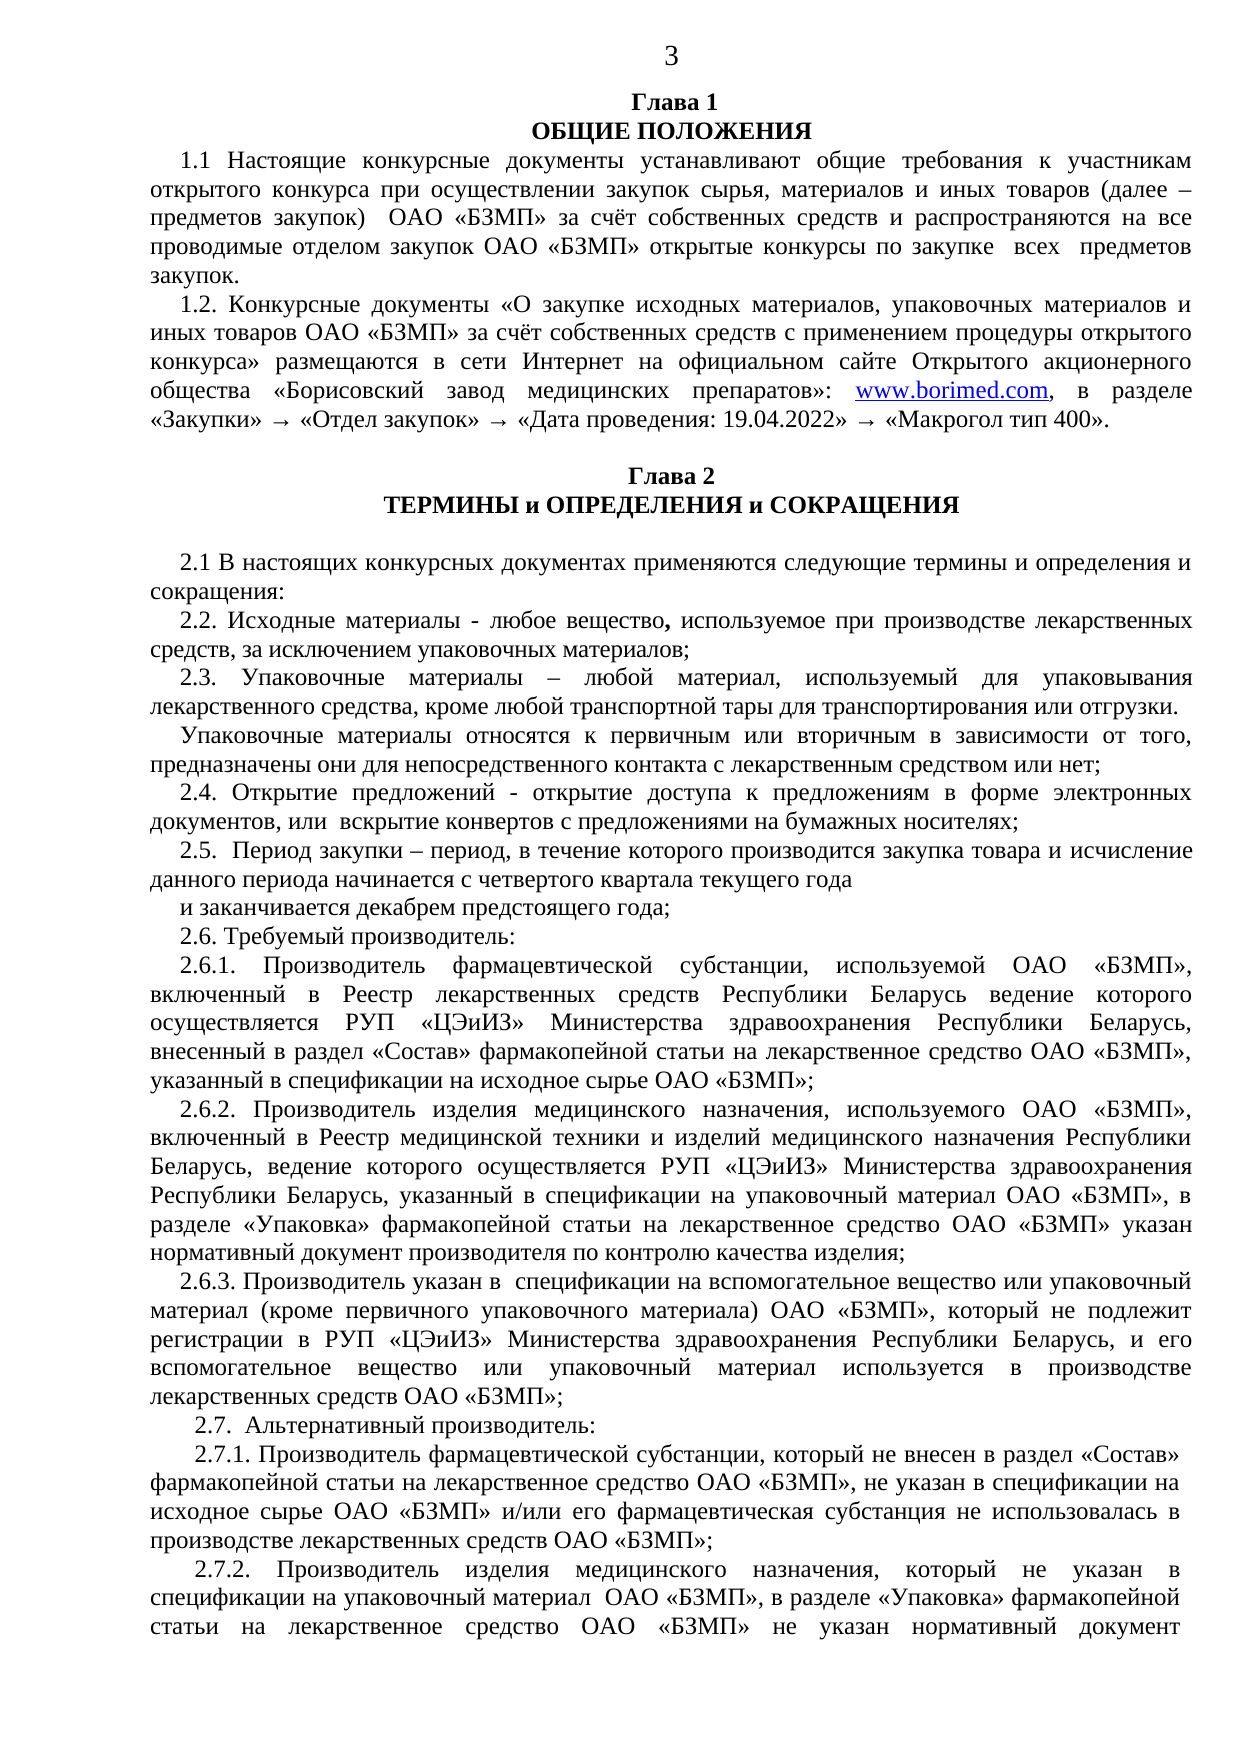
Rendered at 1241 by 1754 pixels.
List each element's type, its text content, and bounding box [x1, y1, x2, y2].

text ОБЩИЕ ПОЛОЖЕНИЯ [150, 116, 1193, 145]
text 2.7. Альтернативный производитель: [150, 1410, 1181, 1439]
text 2.6.1. Производитель фармацевтической субстанции, используемой ОАО «БЗМП», включенный в Реестр лекарственных средств Республики Беларусь ведение которого осуществляется РУП «ЦЭиИЗ» Министерства здравоохранения Республики Беларусь, внесенный в раздел «Состав» фармакопейной статьи на лекарственное средство ОАО «БЗМП», указанный в спецификации на исходное сырье ОАО «БЗМП»; [150, 950, 1193, 1094]
text и заканчивается декабрем предстоящего года; [150, 892, 1193, 921]
text 2.2. Исходные материалы - любое вещество, используемое при производстве лекарственных средств, за исключением упаковочных материалов; [150, 605, 1193, 662]
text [150, 1554, 1181, 1640]
text Глава 2 [150, 461, 1193, 490]
text 2.4. Открытие предложений - открытие доступа к предложениям в форме электронных документов, или вскрытие конвертов с предложениями на бумажных носителях; [150, 777, 1193, 835]
text Упаковочные материалы относятся к первичным или вторичным в зависимости от того, предназначены они для непосредственного контакта с лекарственным средством или нет; [150, 720, 1193, 777]
text 2.7.1. Производитель фармацевтической субстанции, который не внесен в раздел «Состав» фармакопейной статьи на лекарственное средство ОАО «БЗМП», не указан в спецификации на исходное сырье ОАО «БЗМП» и/или его фармацевтическая субстанция не использовалась в производстве лекарственных средств ОАО «БЗМП»; [150, 1439, 1181, 1554]
text 2.1 В настоящих конкурсных документах применяются следующие термины и определения и сокращения: [150, 547, 1193, 605]
text 2.6.2. Производитель изделия медицинского назначения, используемого ОАО «БЗМП», включенный в Реестр медицинской техники и изделий медицинского назначения Республики Беларусь, ведение которого осуществляется РУП «ЦЭиИЗ» Министерства здравоохранения Республики Беларусь, указанный в спецификации на упаковочный материал ОАО «БЗМП», в разделе «Упаковка» фармакопейной статьи на лекарственное средство ОАО «БЗМП» указан нормативный документ производителя по контролю качества изделия; [150, 1094, 1193, 1266]
text 2.6.3. Производитель указан в спецификации на вспомогательное вещество или упаковочный материал (кроме первичного упаковочного материала) ОАО «БЗМП», который не подлежит регистрации в РУП «ЦЭиИЗ» Министерства здравоохранения Республики Беларусь, и его вспомогательное вещество или упаковочный материал используется в производстве лекарственных средств ОАО «БЗМП»; [150, 1266, 1193, 1410]
text Глава 1 [150, 87, 1193, 116]
text 1.2. Конкурсные документы «О закупке исходных материалов, упаковочных материалов и иных товаров ОАО «БЗМП» за счёт собственных средств с применением процедуры открытого конкурса» размещаются в сети Интернет на официальном сайте Открытого акционерного общества «Борисовский завод медицинских препаратов»: www.borimed.com, в разделе «Закупки» → «Отдел закупок» → «Дата проведения: 19.04.2022» → «Макрогол тип 400». [150, 289, 1193, 432]
text 1.1 Настоящие конкурсные документы устанавливают общие требования к участникам открытого конкурса при осуществлении закупок сырья, материалов и иных товаров (далее – предметов закупок) ОАО «БЗМП» за счёт собственных средств и распространяются на все проводимые отделом закупок ОАО «БЗМП» открытые конкурсы по закупке всех предметов закупок. [150, 145, 1193, 289]
text 2.3. Упаковочные материалы – любой материал, используемый для упаковывания лекарственного средства, кроме любой транспортной тары для транспортирования или отгрузки. [150, 662, 1193, 720]
text ТЕРМИНЫ и ОПРЕДЕЛЕНИЯ и СОКРАЩЕНИЯ [150, 490, 1193, 519]
text 2.6. Требуемый производитель: [150, 921, 1193, 950]
text 2.5. Период закупки – период, в течение которого производится закупка товара и исчисление данного периода начинается с четвертого квартала текущего года [150, 835, 1193, 892]
